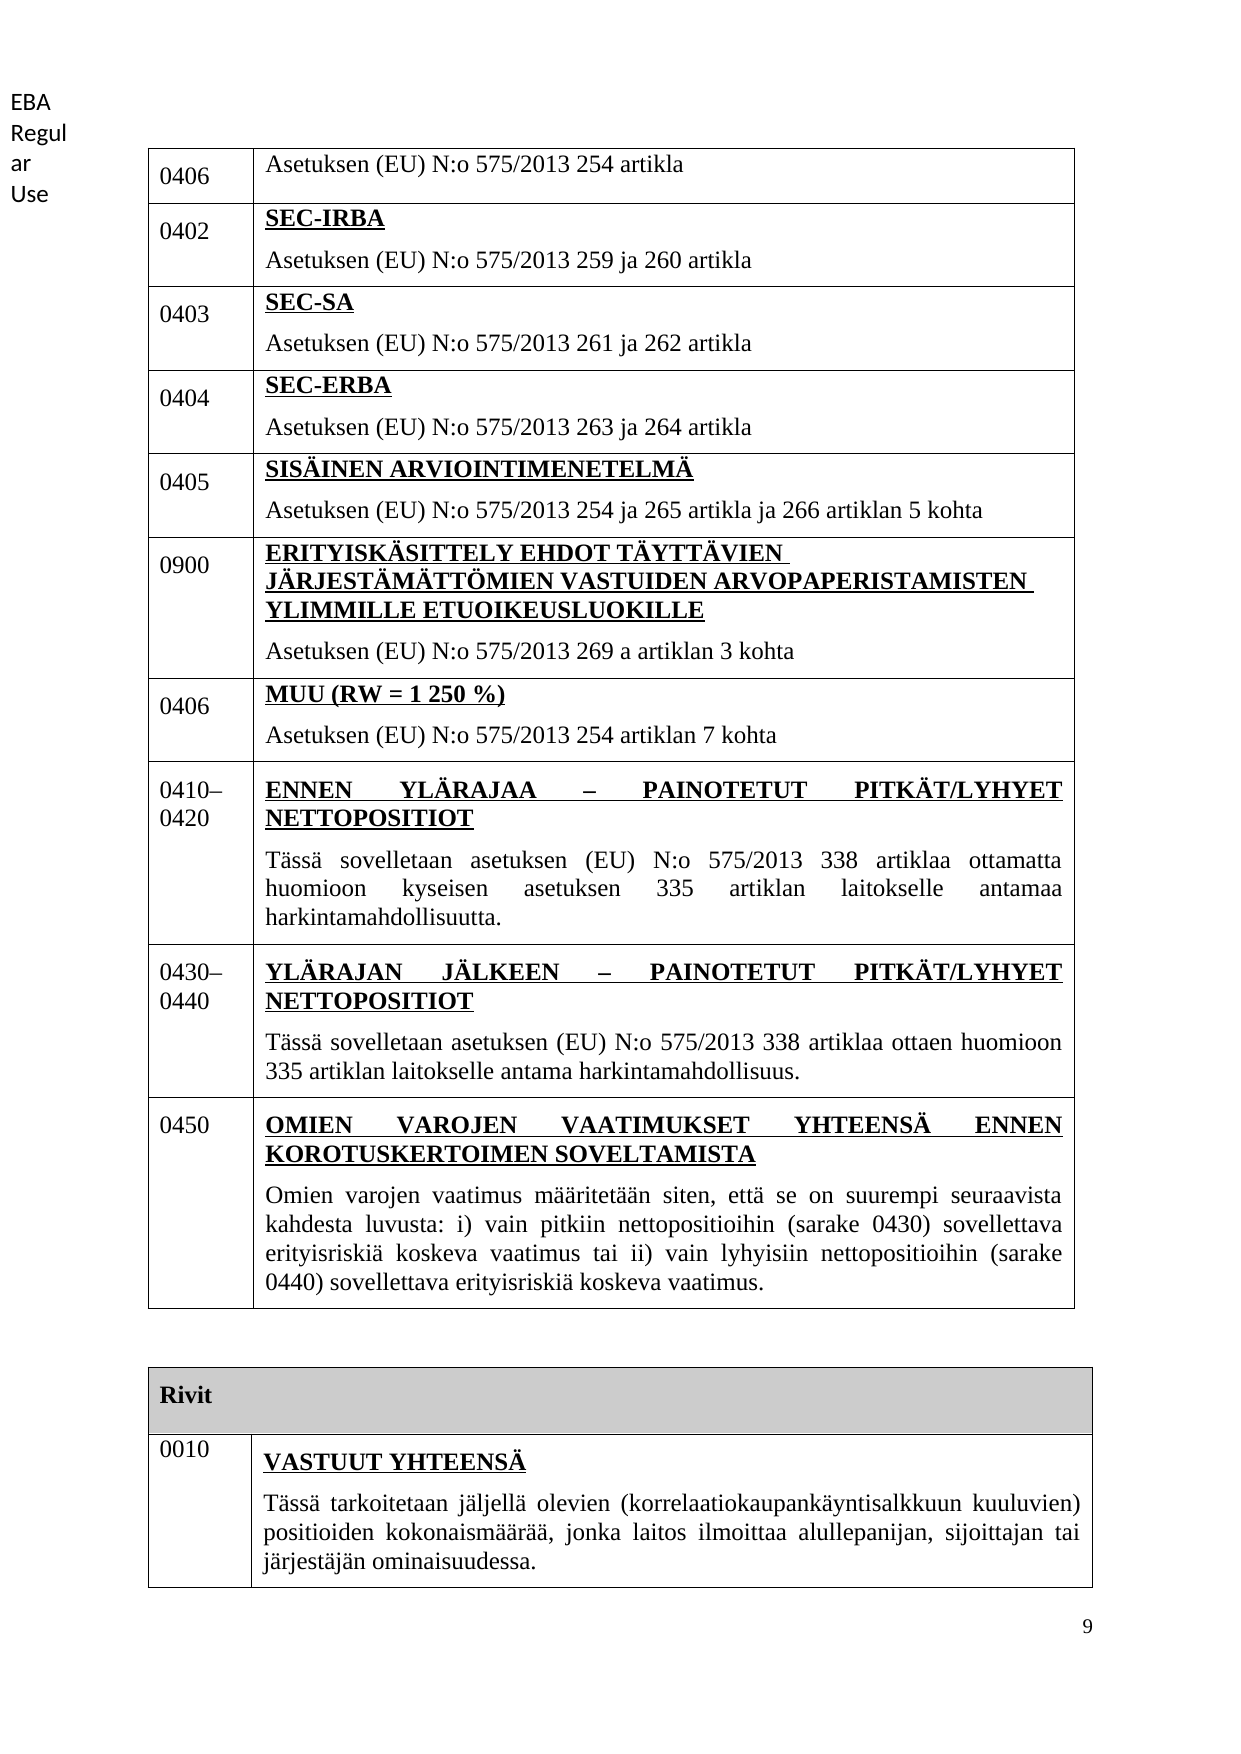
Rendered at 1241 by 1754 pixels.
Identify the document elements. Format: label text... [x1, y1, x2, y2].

table_cell 0403 [149, 287, 253, 369]
table_cell SEC-ERBA Asetuksen (EU) N:o 575/2013 263 ja 264 artikla [254, 371, 1074, 453]
table_cell MUU (RW = 1 250 %) Asetuksen (EU) N:o 575/2013 254 artiklan 7 kohta [254, 679, 1074, 761]
table_cell ERITYISKÄSITTELY EHDOT TÄYTTÄVIEN JÄRJESTÄMÄTTÖMIEN VASTUIDEN ARVOPAPERISTAMISTEN YLIMMILLE ETUOIKEUSLUOKILLE Asetuksen (EU) N:o 575/2013 269 a artiklan 3 kohta [254, 538, 1074, 678]
table_cell 0402–0406 [149, 149, 253, 202]
table_cell 0404 [149, 371, 253, 453]
table_header Rivit [149, 1368, 1092, 1433]
table_cell OMIEN VAROJEN VAATIMUKSET YHTEENSÄ ENNEN KOROTUSKERTOIMEN SOVELTAMISTA Omien varojen vaatimus määritetään siten, että se on suurempi seuraavista kahdesta luvusta: i) vain pitkiin nettopositioihin (sarake 0430) sovellettava erityisriskiä koskeva vaatimus tai ii) vain lyhyisiin nettopositioihin (sarake 0440) sovellettava erityisriskiä koskeva vaatimus. [254, 1098, 1074, 1308]
table_cell 0450 [149, 1098, 253, 1308]
table_cell YLÄRAJAN JÄLKEEN – PAINOTETUT PITKÄT/LYHYET NETTOPOSITIOT Tässä sovelletaan asetuksen (EU) N:o 575/2013 338 artiklaa ottaen huomioon 335 artiklan laitokselle antama harkintamahdollisuus. [254, 945, 1074, 1097]
table_cell VASTUUT YHTEENSÄ Tässä tarkoitetaan jäljellä olevien (korrelaatiokaupankäyntisalkkuun kuuluvien) positioiden kokonaismäärää, jonka laitos ilmoittaa alullepanijan, sijoittajan tai järjestäjän ominaisuudessa. [252, 1435, 1092, 1587]
table_cell 0405 [149, 454, 253, 537]
table_cell SEC-IRBA Asetuksen (EU) N:o 575/2013 259 ja 260 artikla [254, 204, 1074, 286]
table_cell SEC-SA Asetuksen (EU) N:o 575/2013 261 ja 262 artikla [254, 287, 1074, 369]
table_cell 0402 [149, 204, 253, 286]
table_cell ENNEN YLÄRAJAA – PAINOTETUT PITKÄT/LYHYET NETTOPOSITIOT Tässä sovelletaan asetuksen (EU) N:o 575/2013 338 artiklaa ottamatta huomioon kyseisen asetuksen 335 artiklan laitokselle antamaa harkintamahdollisuutta. [254, 762, 1074, 943]
table_cell SISÄINEN ARVIOINTIMENETELMÄ Asetuksen (EU) N:o 575/2013 254 ja 265 artikla ja 266 artiklan 5 kohta [254, 454, 1074, 537]
table_cell 0010 [149, 1435, 251, 1587]
table_cell 0406 [149, 679, 253, 761]
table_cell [254, 149, 1074, 202]
table_cell 0900 [149, 538, 253, 678]
table_cell 0430–0440 [149, 945, 253, 1097]
table_cell 0410–0420 [149, 762, 253, 943]
